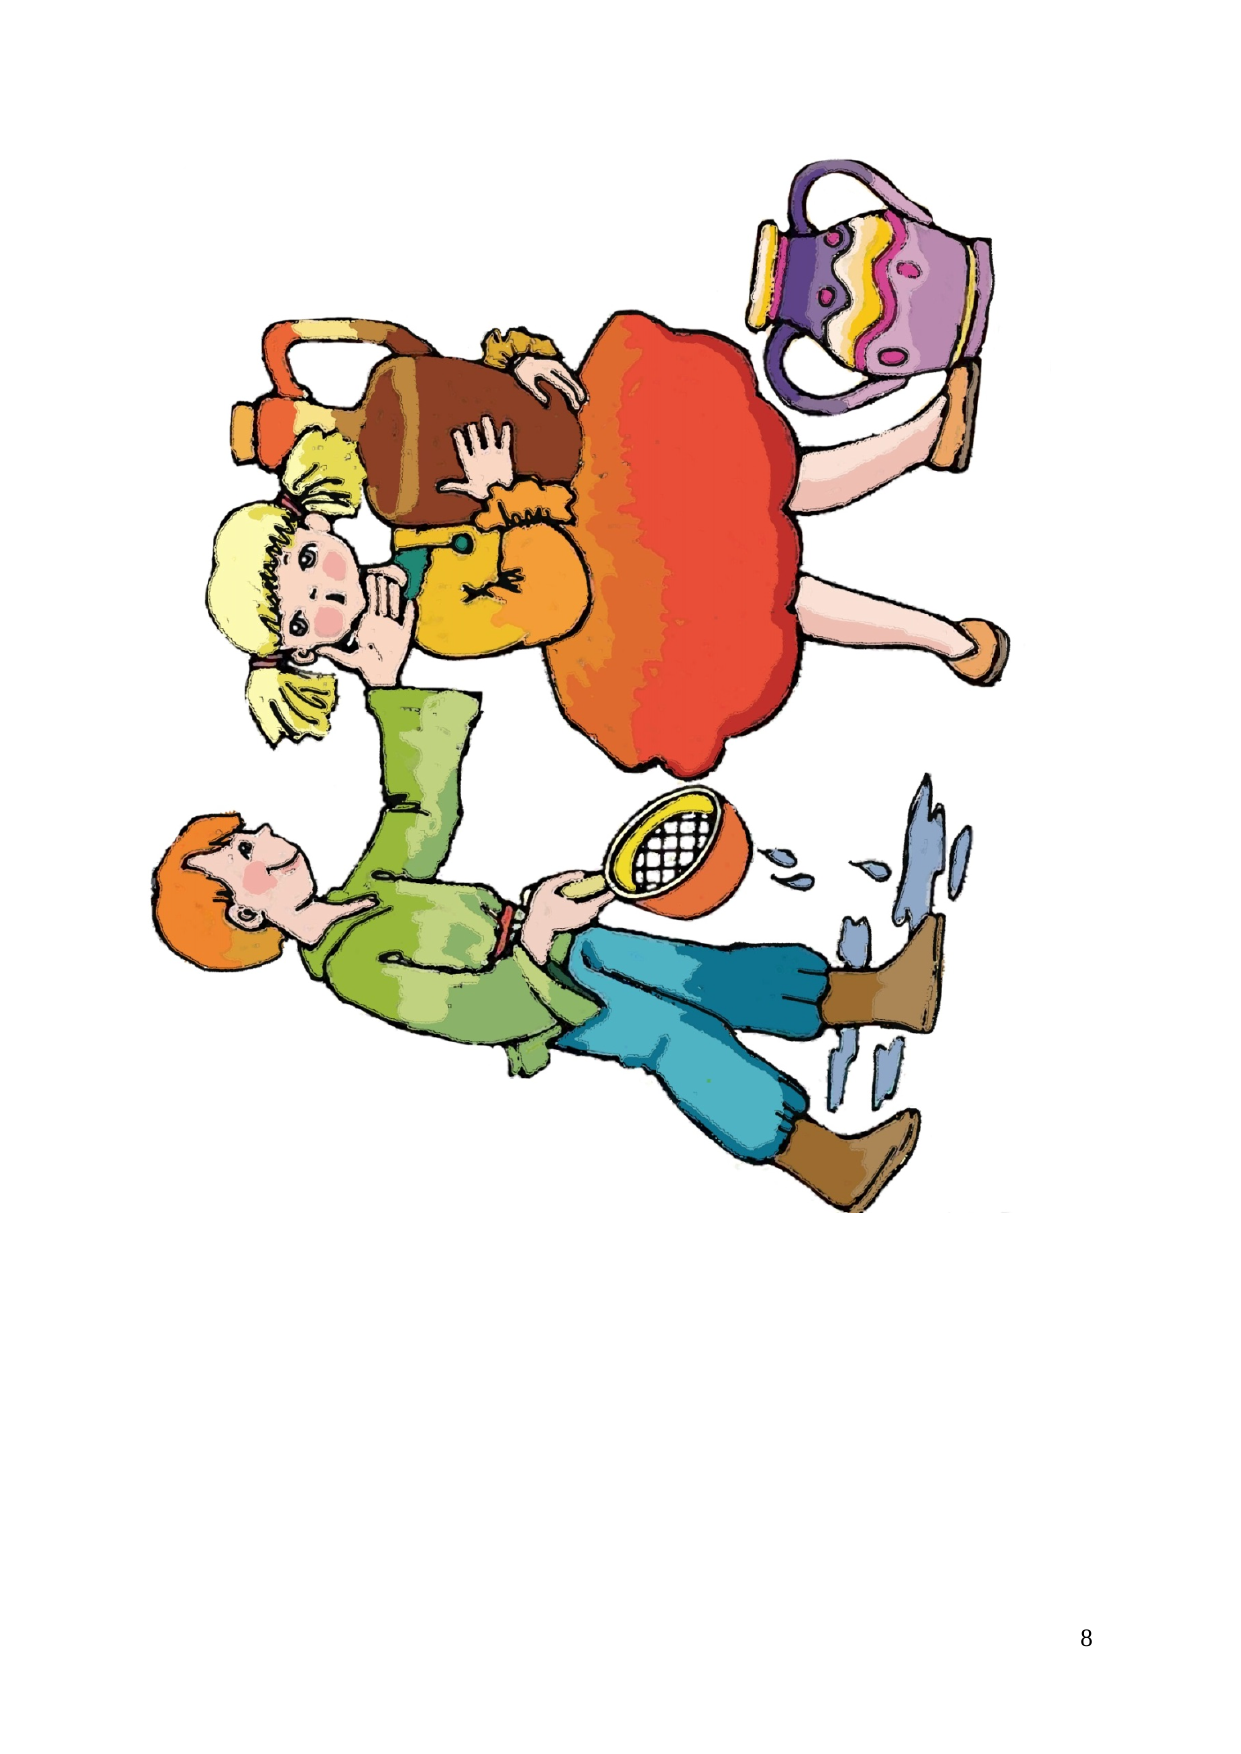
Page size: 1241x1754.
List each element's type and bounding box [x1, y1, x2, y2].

picture [148, 149, 1050, 1213]
